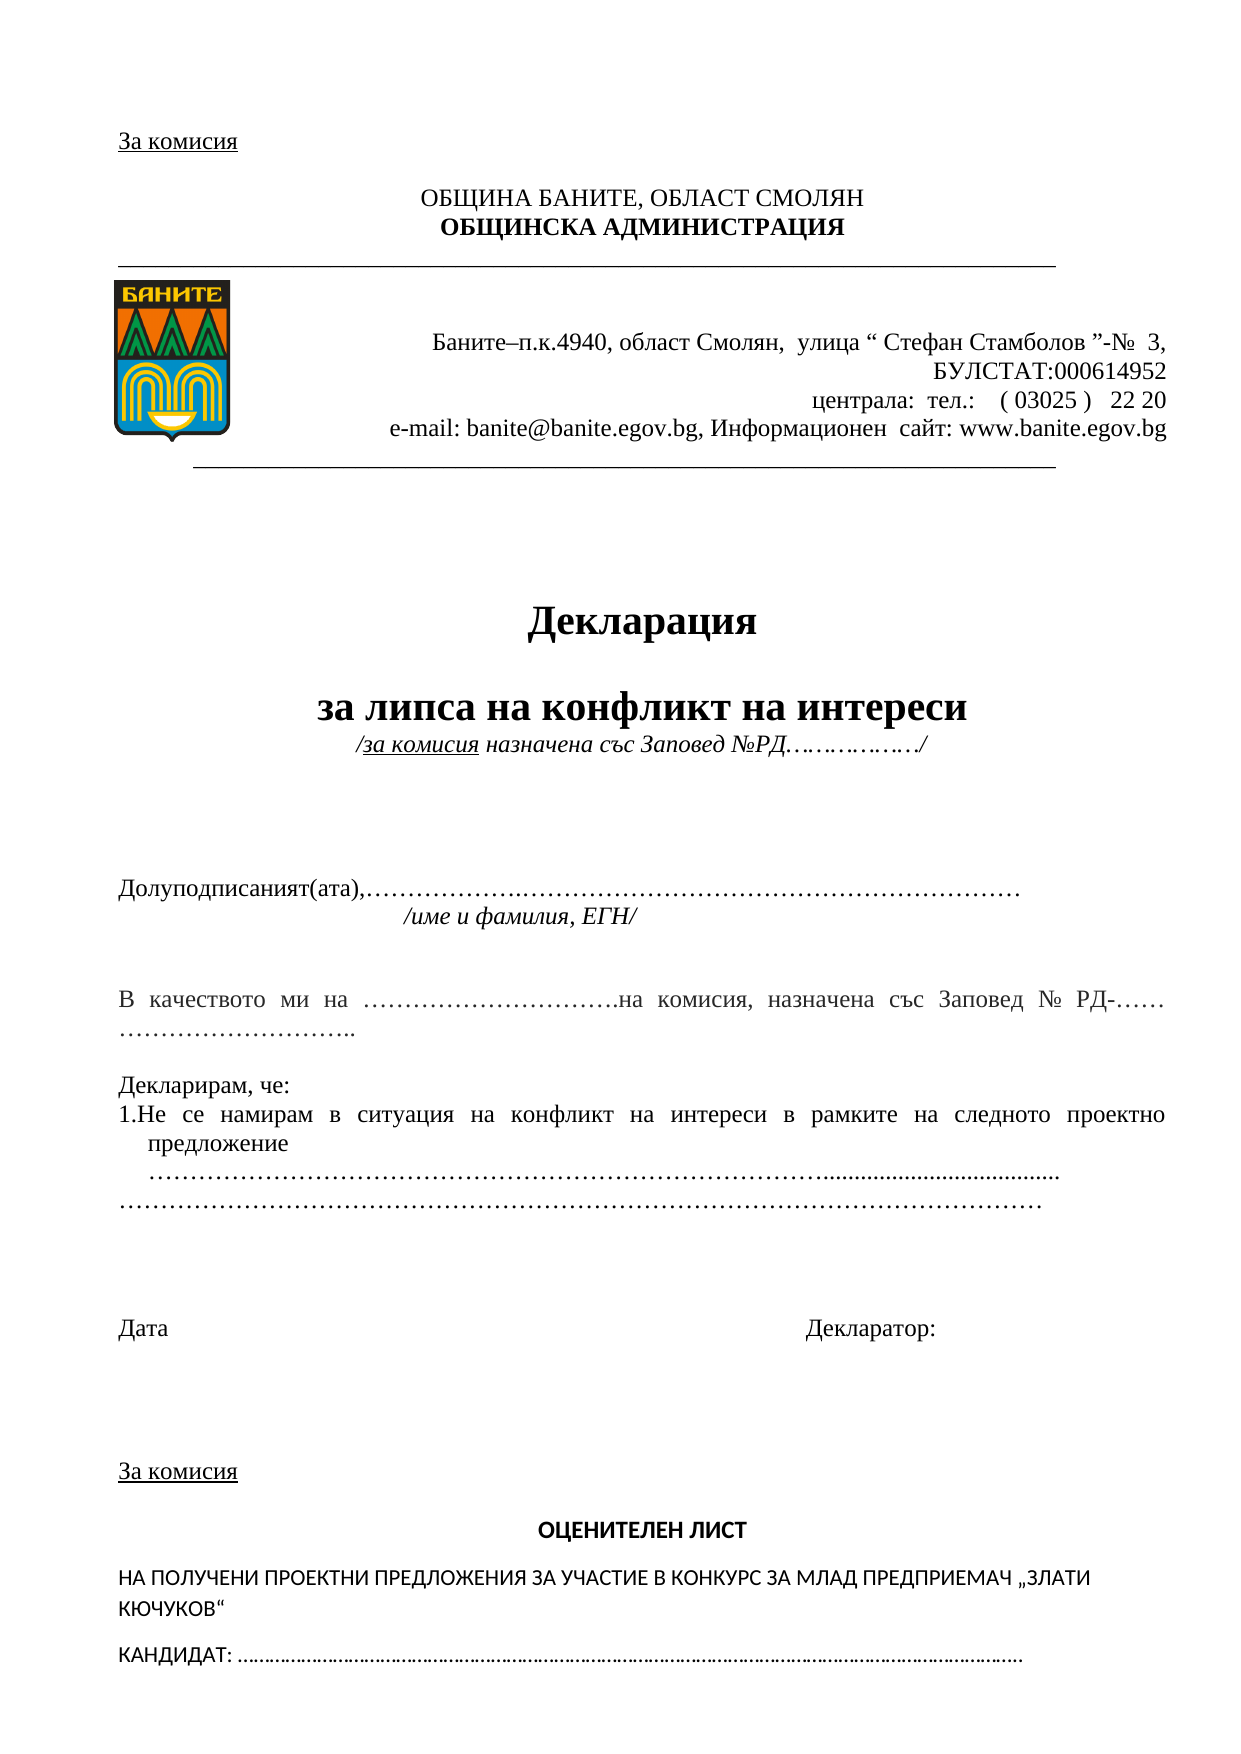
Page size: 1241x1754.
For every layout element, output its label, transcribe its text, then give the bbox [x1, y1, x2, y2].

text /за комисия назначена със Заповед №РД………………/ [118, 729, 1167, 758]
text e-mail: banite@banite.egov.bg, Информационен сайт: www.banite.egov.bg [250, 413, 1167, 442]
text Баните–п.к.4940, област Смолян, улица “ Стефан Стамболов ”-№ 3, БУЛСТАТ:000614952 [250, 327, 1167, 385]
text НА ПОЛУЧЕНИ ПРОЕКТНИ ПРЕДЛОЖЕНИЯ ЗА УЧАСТИЕ В КОНКУРС ЗА МЛАД ПРЕДПРИЕМАЧ „ЗЛАТИ КЮЧУКОВ“ [118, 1563, 1167, 1622]
text 1.Не се намирам в ситуация на конфликт на интереси в рамките на следното проектно предложение ………………………………………………………………………...................................... [118, 1099, 1167, 1185]
text ОБЩИНСКА АДМИНИСТРАЦИЯ [118, 212, 1167, 241]
text КАНДИДАТ: ………………………………………………………………………………………………………………………………….. [118, 1641, 1167, 1669]
text ОЦЕНИТЕЛЕН ЛИСТ [118, 1514, 1167, 1544]
text За комисия [118, 1456, 1167, 1485]
text В качеството ми на ………………………….на комисия, назначена със Заповед № РД-…… ……………………….. [118, 984, 1167, 1041]
text централа: тел.: ( 03025 ) 22 20 [250, 385, 1167, 413]
text Долуподписаният(ата),……………….…………………………………………………… [118, 873, 1167, 901]
text За комисия [118, 126, 1167, 155]
text ………………………………………………………………………………………………… [118, 1185, 1167, 1214]
text _____________________________________________________________________ [193, 442, 1167, 471]
text Декларирам, че: [118, 1070, 1167, 1099]
text Декларация [118, 596, 1167, 643]
text ___________________________________________________________________________ [118, 241, 1167, 270]
text Дата Декларатор: [118, 1313, 1167, 1341]
text за липса на конфликт на интереси [118, 681, 1167, 729]
text /име и фамилия, ЕГН/ [148, 901, 1167, 930]
text ОБЩИНА БАНИТЕ, ОБЛАСТ СМОЛЯН [118, 183, 1167, 212]
